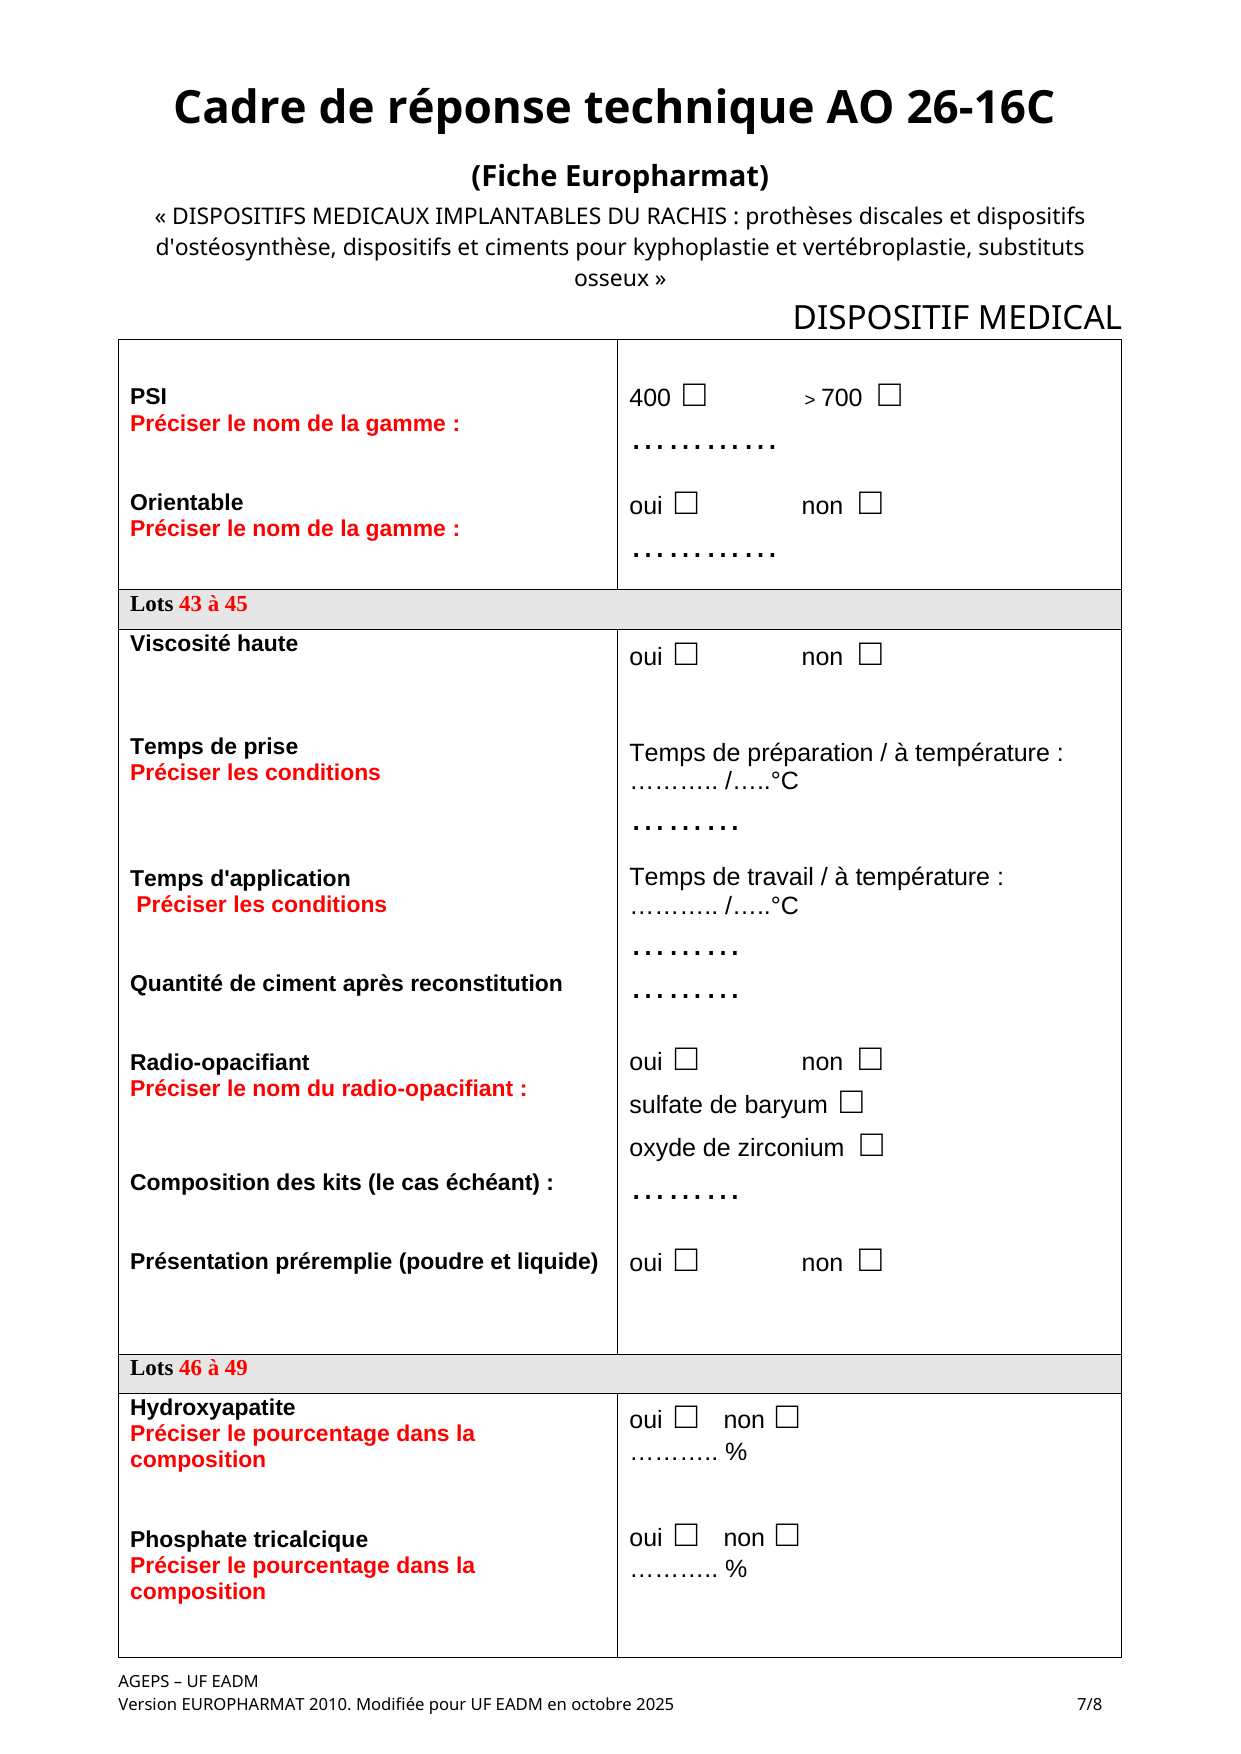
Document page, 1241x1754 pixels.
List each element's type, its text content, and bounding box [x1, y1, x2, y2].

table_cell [618, 340, 1121, 589]
table_cell Lots 43 à 45 [119, 590, 1121, 629]
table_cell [119, 1394, 617, 1657]
table_cell Lots 46 à 49 [119, 1355, 1121, 1393]
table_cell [618, 1394, 1121, 1657]
table_cell oui □ non □ Temps de préparation / à température : ……….. /…..°C ……… Temps de travail / à température : ……….. /…..°C ……… ……… oui □ non □ sulfate de baryum □ oxyde de zirconium □ ……… oui □ non □ [618, 630, 1121, 1353]
table_cell Viscosité haute Temps de prise Préciser les conditions Temps d'application Préciser les conditions Quantité de ciment après reconstitution Radio-opacifiant Préciser le nom du radio-opacifiant : Composition des kits (le cas échéant) : Présentation préremplie (poudre et liquide) [119, 630, 617, 1353]
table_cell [119, 340, 617, 589]
